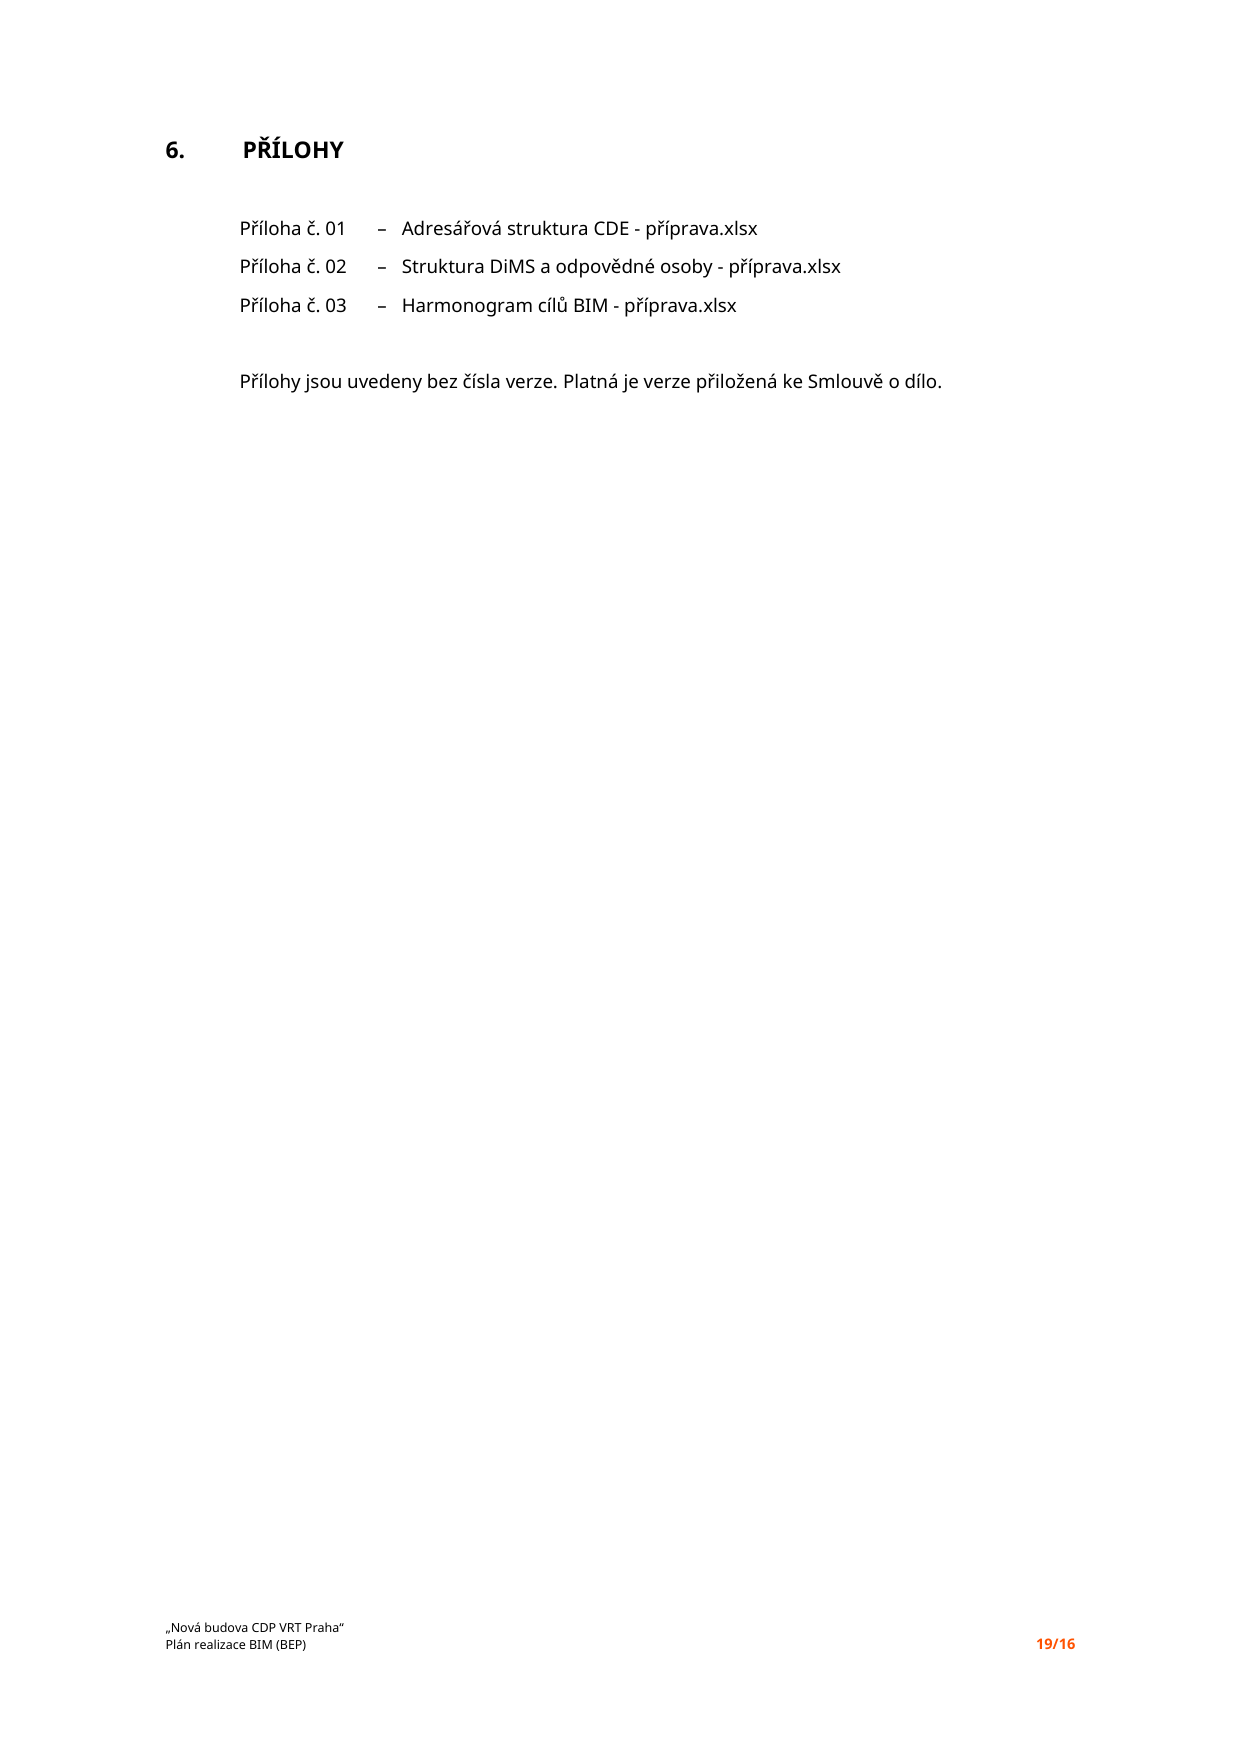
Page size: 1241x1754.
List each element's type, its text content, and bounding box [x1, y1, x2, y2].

text Přílohy [165, 134, 1075, 166]
list Příloha č. 03 – Harmonogram cílů BIM - příprava.xlsx [239, 292, 1075, 317]
list Příloha č. 02 – Struktura DiMS a odpovědné osoby - příprava.xlsx [239, 254, 1075, 279]
list Přílohy jsou uvedeny bez čísla verze. Platná je verze přiložená ke Smlouvě o dílo. [239, 368, 1075, 394]
list Příloha č. 01 – Adresářová struktura CDE - příprava.xlsx [239, 216, 1075, 241]
